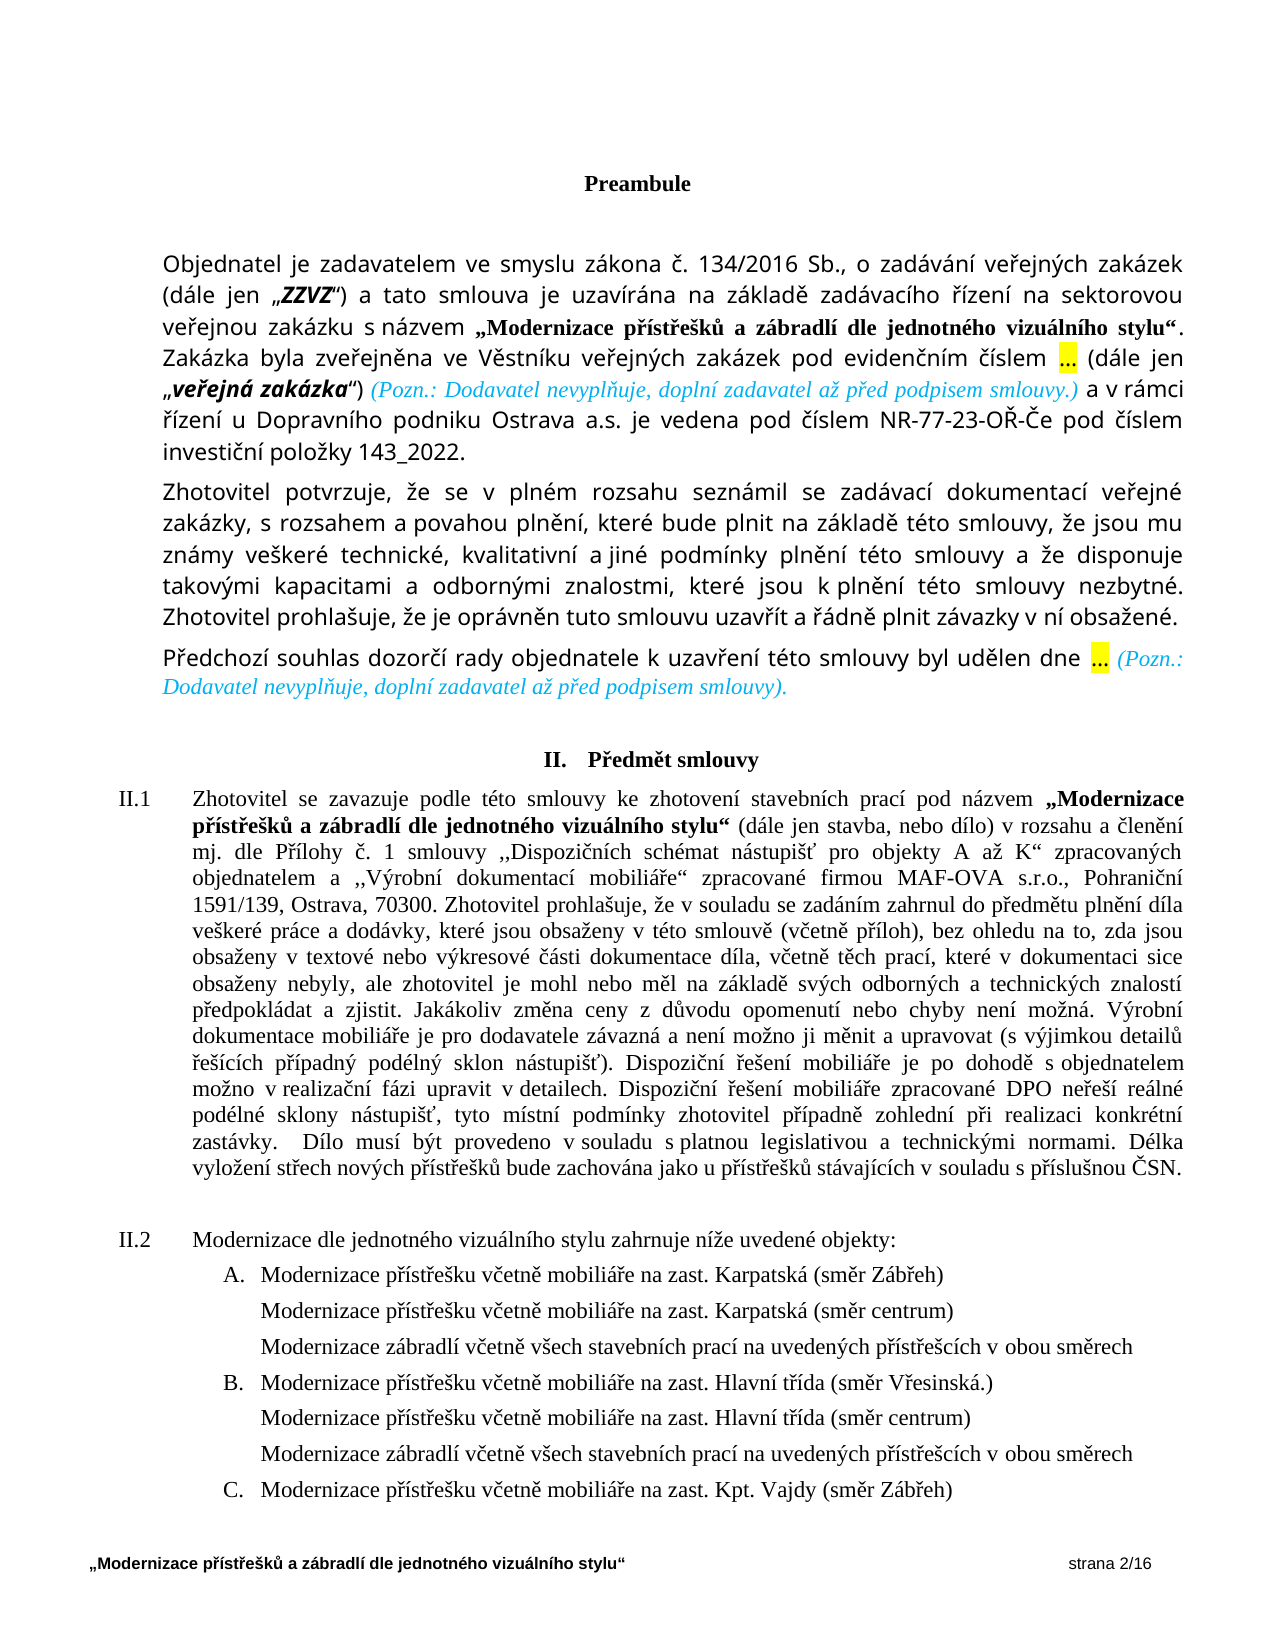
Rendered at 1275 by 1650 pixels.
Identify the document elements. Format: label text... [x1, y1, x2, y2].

list Zhotovitel potvrzuje, že se v plném rozsahu seznámil se zadávací dokumentací veřejné zakázky, s rozsahem a povahou plnění, které bude plnit na základě této smlouvy, že jsou mu známy veškeré technické, kvalitativní a jiné podmínky plnění této smlouvy a že disponuje takovými kapacitami a odbornými znalostmi, které jsou k plnění této smlouvy nezbytné. Zhotovitel prohlašuje, že je oprávněn tuto smlouvu uzavřít a řádně plnit závazky v ní obsažené. [162, 476, 1184, 632]
list Modernizace přístřešku včetně mobiliáře na zast. Hlavní třída (směr centrum) [260, 1404, 1184, 1431]
subtitle Předmět smlouvy [118, 746, 1184, 773]
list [260, 1440, 1184, 1466]
list Modernizace zábradlí včetně všech stavebních prací na uvedených přístřešcích v obou směrech [260, 1333, 1184, 1359]
text Preambule [89, 170, 1186, 197]
list Modernizace přístřešku včetně mobiliáře na zast. Karpatská (směr Zábřeh) [223, 1261, 1184, 1288]
list Předchozí souhlas dozorčí rady objednatele k uzavření této smlouvy byl udělen dne … (Pozn.: Dodavatel nevyplňuje, doplní zadavatel až před podpisem smlouvy). [162, 642, 1184, 699]
list Modernizace přístřešku včetně mobiliáře na zast. Hlavní třída (směr Vřesinská.) [223, 1369, 1184, 1395]
list Modernizace dle jednotného vizuálního stylu zahrnuje níže uvedené objekty: [118, 1226, 1184, 1252]
list Modernizace přístřešku včetně mobiliáře na zast. Karpatská (směr centrum) [260, 1297, 1184, 1323]
list Modernizace přístřešku včetně mobiliáře na zast. Kpt. Vajdy (směr Zábřeh) [223, 1476, 1184, 1502]
list Zhotovitel se zavazuje podle této smlouvy ke zhotovení stavebních prací pod názvem „Modernizace přístřešků a zábradlí dle jednotného vizuálního stylu“ (dále jen stavba, nebo dílo) v rozsahu a členění mj. dle Přílohy č. 1 smlouvy ,,Dispozičních schémat nástupišť pro objekty A až K“ zpracovaných objednatelem a ,,Výrobní dokumentací mobiliáře“ zpracované firmou MAF-OVA s.r.o., Pohraniční 1591/139, Ostrava, 70300. Zhotovitel prohlašuje, že v souladu se zadáním zahrnul do předmětu plnění díla veškeré práce a dodávky, které jsou obsaženy v této smlouvě (včetně příloh), bez ohledu na to, zda jsou obsaženy v textové nebo výkresové části dokumentace díla, včetně těch prací, které v dokumentaci sice obsaženy nebyly, ale zhotovitel je mohl nebo měl na základě svých odborných a technických znalostí předpokládat a zjistit. Jakákoliv změna ceny z důvodu opomenutí nebo chyby není možná. Výrobní dokumentace mobiliáře je pro dodavatele závazná a není možno ji měnit a upravovat (s výjimkou detailů řešících případný podélný sklon nástupišť). Dispoziční řešení mobiliáře je po dohodě s objednatelem možno v realizační fázi upravit v detailech. Dispoziční řešení mobiliáře zpracované DPO neřeší reálné podélné sklony nástupišť, tyto místní podmínky zhotovitel případně zohlední při realizaci konkrétní zastávky. Dílo musí být provedeno v souladu s platnou legislativou a technickými normami. Délka vyložení střech nových přístřešků bude zachována jako u přístřešků stávajících v souladu s příslušnou ČSN. [118, 785, 1184, 1181]
list Objednatel je zadavatelem ve smyslu zákona č. 134/2016 Sb., o zadávání veřejných zakázek (dále jen „ZZVZ“) a tato smlouva je uzavírána na základě zadávacího řízení na sektorovou veřejnou zakázku s názvem „Modernizace přístřešků a zábradlí dle jednotného vizuálního stylu“. Zakázka byla zveřejněna ve Věstníku veřejných zakázek pod evidenčním číslem … (dále jen „veřejná zakázka“) (Pozn.: Dodavatel nevyplňuje, doplní zadavatel až před podpisem smlouvy.) a v rámci řízení u Dopravního podniku Ostrava a.s. je vedena pod číslem NR-77-23-OŘ-Če pod číslem investiční položky 143_2022. [162, 248, 1184, 467]
